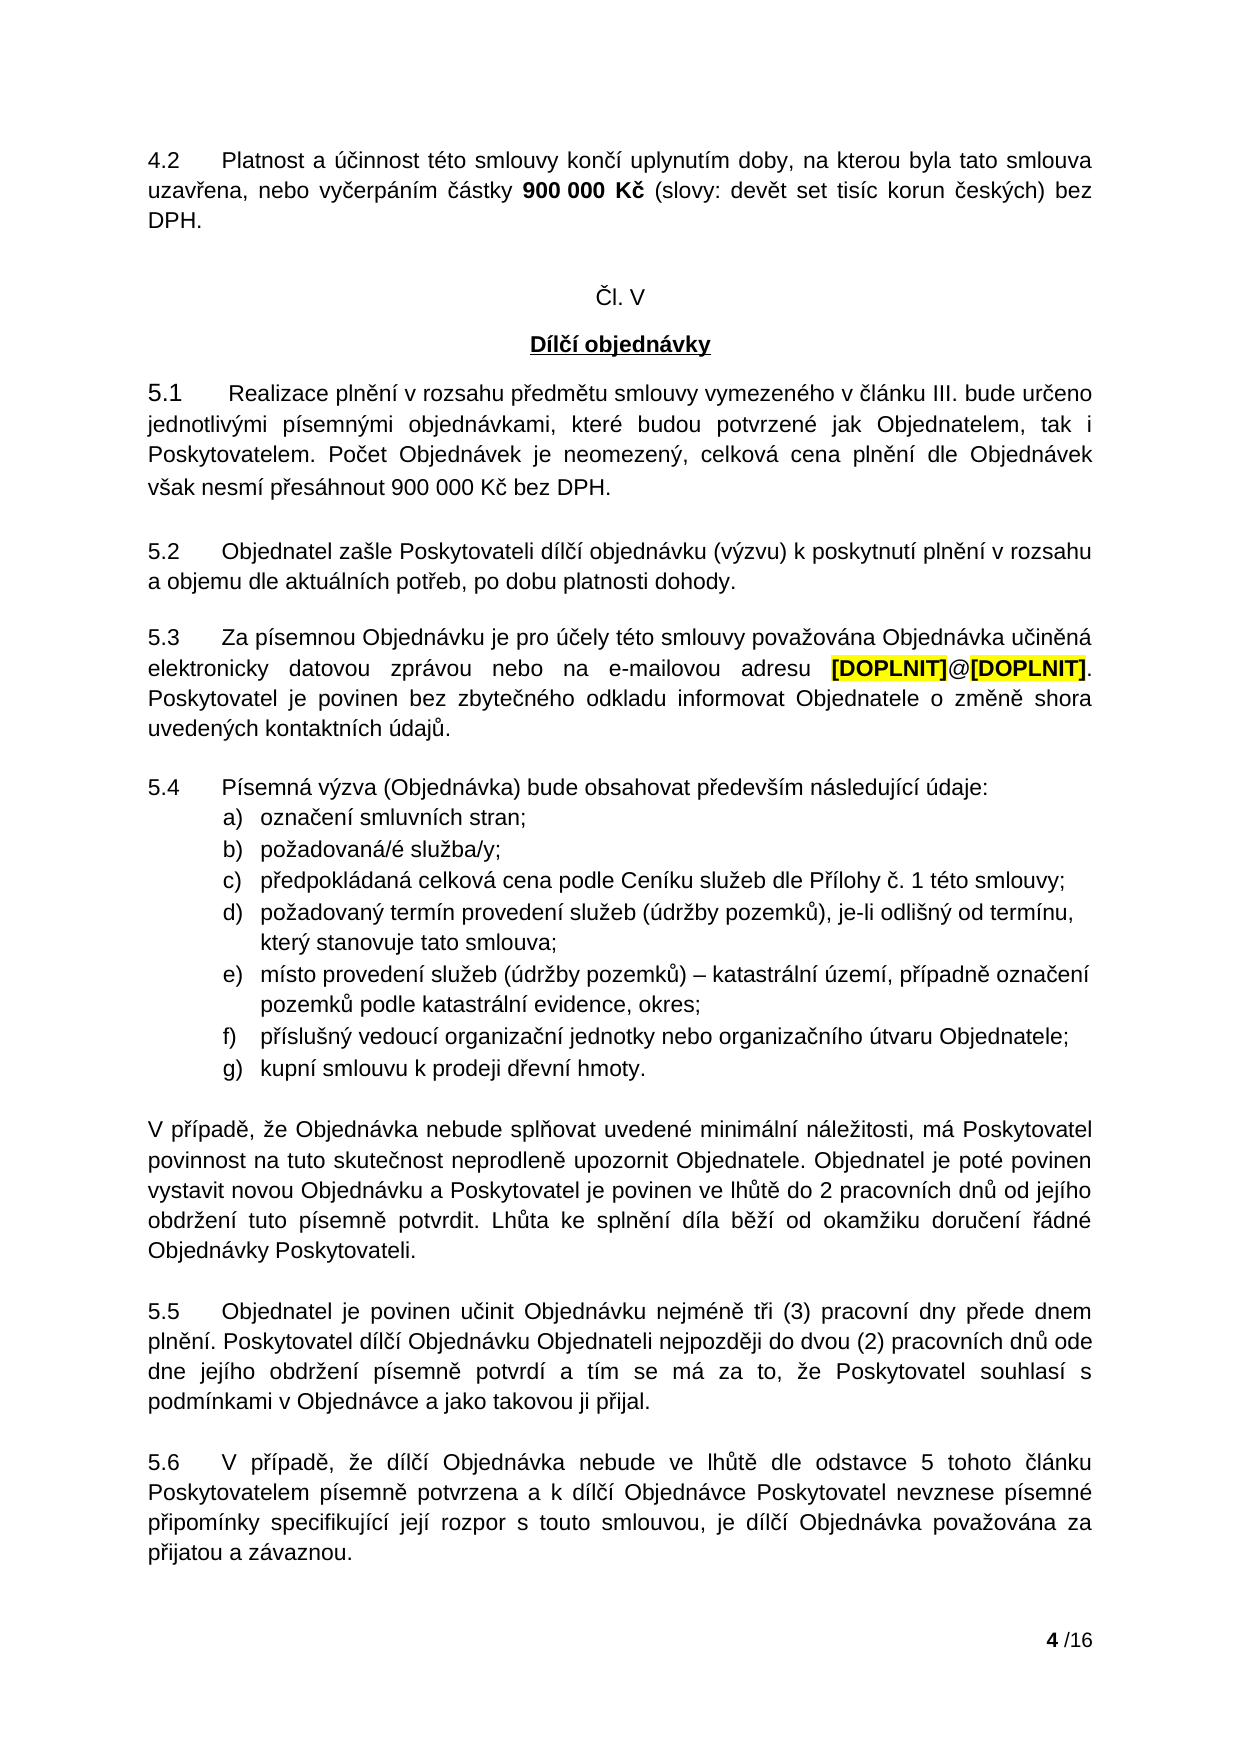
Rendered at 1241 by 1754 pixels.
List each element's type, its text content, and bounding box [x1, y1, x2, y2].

list předpokládaná celková cena podle Ceníku služeb dle Přílohy č. 1 této smlouvy; [223, 867, 1093, 894]
text Čl. V [148, 284, 1093, 311]
list Realizace plnění v rozsahu předmětu smlouvy vymezeného v článku III. bude určeno jednotlivými písemnými objednávkami, které budou potvrzené jak Objednatelem, tak i Poskytovatelem. Počet Objednávek je neomezený, celková cena plnění dle Objednávek však nesmí přesáhnout 900 000 Kč bez DPH. [148, 378, 1093, 500]
list příslušný vedoucí organizační jednotky nebo organizačního útvaru Objednatele; [223, 1023, 1093, 1049]
list označení smluvních stran; [223, 804, 1093, 831]
list Za písemnou Objednávku je pro účely této smlouvy považována Objednávka učiněná elektronicky datovou zprávou nebo na e-mailovou adresu [DOPLNIT]@[DOPLNIT]. Poskytovatel je povinen bez zbytečného odkladu informovat Objednatele o změně shora uvedených kontaktních údajů. [148, 624, 1093, 741]
list Objednatel je povinen učinit Objednávku nejméně tři (3) pracovní dny přede dnem plnění. Poskytovatel dílčí Objednávku Objednateli nejpozději do dvou (2) pracovních dnů ode dne jejího obdržení písemně potvrdí a tím se má za to, že Poskytovatel souhlasí s podmínkami v Objednávce a jako takovou ji přijal. [148, 1298, 1093, 1415]
list Objednatel zašle Poskytovateli dílčí objednávku (výzvu) k poskytnutí plnění v rozsahu a objemu dle aktuálních potřeb, po dobu platnosti dohody. [148, 538, 1093, 594]
list Písemná výzva (Objednávka) bude obsahovat především následující údaje: [148, 774, 1093, 800]
list V případě, že dílčí Objednávka nebude ve lhůtě dle odstavce 5 tohoto článku Poskytovatelem písemně potvrzena a k dílčí Objednávce Poskytovatel nevznese písemné připomínky specifikující její rozpor s touto smlouvou, je dílčí Objednávka považována za přijatou a závaznou. [148, 1449, 1093, 1566]
list Platnost a účinnost této smlouvy končí uplynutím doby, na kterou byla tato smlouva uzavřena, nebo vyčerpáním částky 900 000 Kč (slovy: devět set tisíc korun českých) bez DPH. [148, 147, 1093, 234]
list požadovaný termín provedení služeb (údržby pozemků), je-li odlišný od termínu, který stanovuje tato smlouva; [223, 899, 1093, 956]
text Dílčí objednávky [148, 331, 1093, 358]
list místo provedení služeb (údržby pozemků) – katastrální území, případně označení pozemků podle katastrální evidence, okres; [223, 961, 1093, 1018]
list kupní smlouvu k prodeji dřevní hmoty. [223, 1054, 1093, 1081]
list požadovaná/é služba/y; [223, 836, 1093, 862]
text V případě, že Objednávka nebude splňovat uvedené minimální náležitosti, má Poskytovatel povinnost na tuto skutečnost neprodleně upozornit Objednatele. Objednatel je poté povinen vystavit novou Objednávku a Poskytovatel je povinen ve lhůtě do 2 pracovních dnů od jejího obdržení tuto písemně potvrdit. Lhůta ke splnění díla běží od okamžiku doručení řádné Objednávky Poskytovateli. [148, 1116, 1093, 1264]
